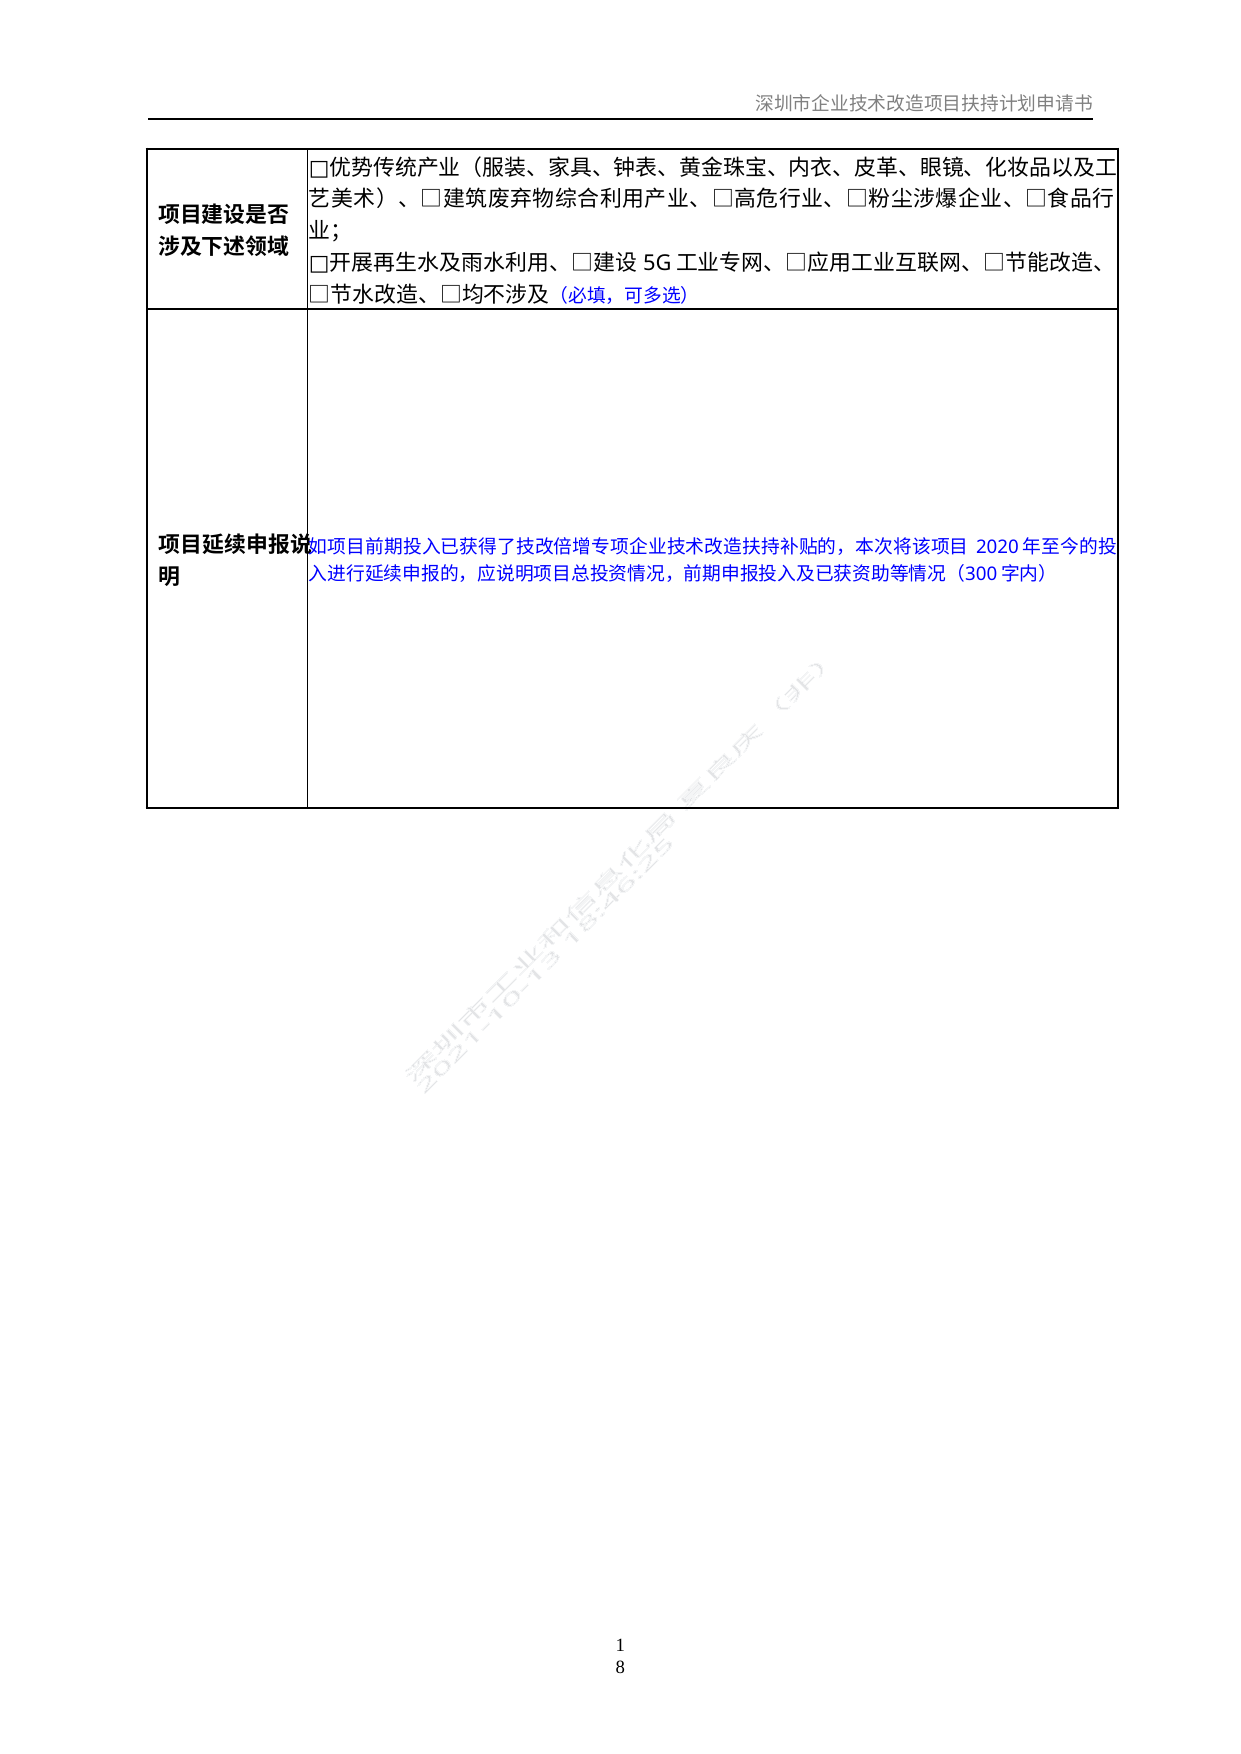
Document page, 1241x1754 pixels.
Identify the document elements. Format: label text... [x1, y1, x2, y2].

table_header □优势传统产业（服装、家具、钟表、黄金珠宝、内衣、皮革、眼镜、化妆品以及工艺美术）、□建筑废弃物综合利用产业、□高危行业、□粉尘涉爆企业、□食品行业； □开展再生水及雨水利用、□建设5G工业专网、□应用工业互联网、□节能改造、□节水改造、□均不涉及（必填，可多选） [308, 150, 1117, 308]
table_cell 项目延续申报说明 [148, 310, 307, 807]
table_header 项目建设是否 涉及下述领域 [148, 150, 307, 308]
table_cell 如项目前期投入已获得了技改倍增专项企业技术改造扶持补贴的，本次将该项目2020年至今的投入进行延续申报的，应说明项目总投资情况，前期申报投入及已获资助等情况（300字内） [308, 310, 1117, 807]
